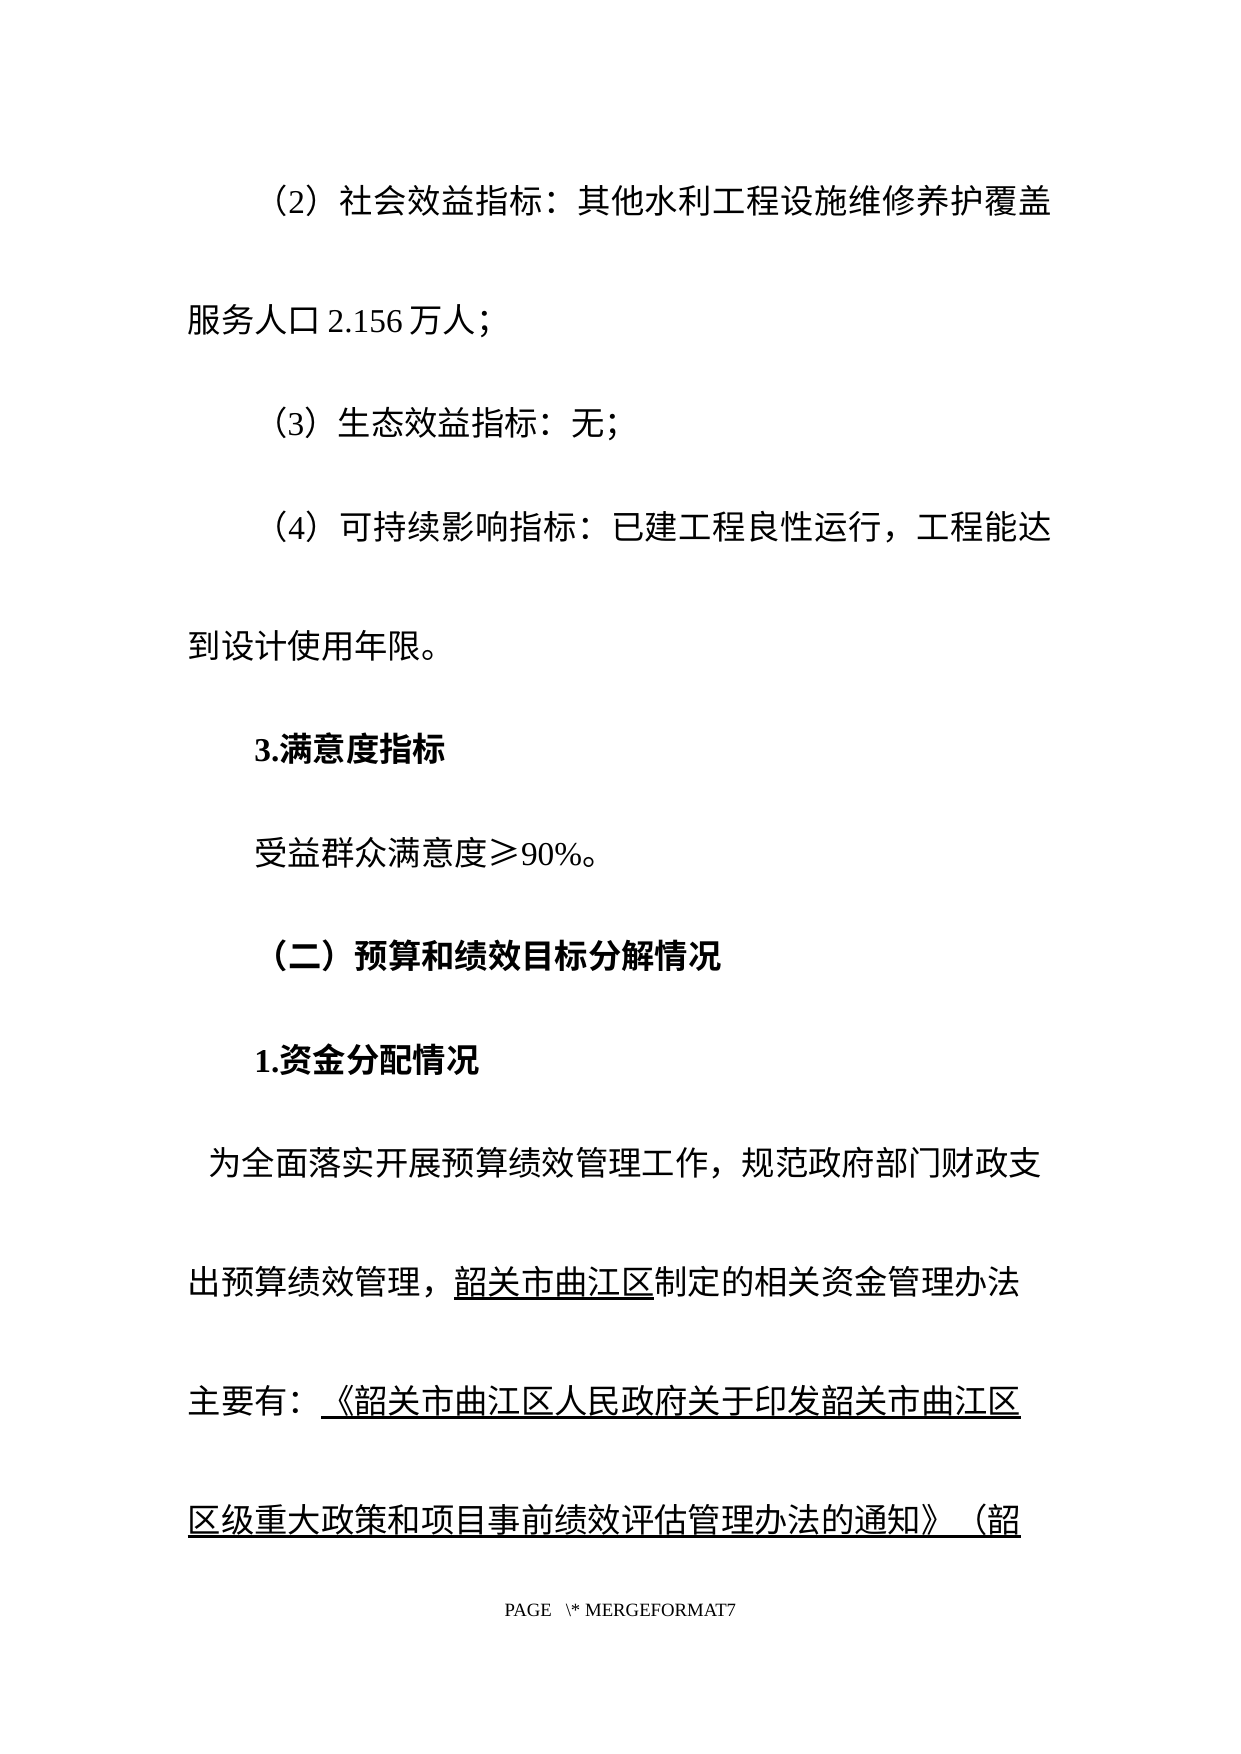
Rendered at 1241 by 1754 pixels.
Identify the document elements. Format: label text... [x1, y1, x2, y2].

text （2）社会效益指标：其他水利工程设施维修养护覆盖服务人口2.156万人； [187, 159, 1053, 358]
text 受益群众满意度≥90%。 [187, 811, 1053, 890]
text 3.满意度指标 [187, 708, 1053, 787]
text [187, 1121, 1053, 1558]
subtitle （二）预算和绩效目标分解情况 [187, 914, 1053, 994]
text （3）生态效益指标：无； [187, 382, 1053, 461]
text 1.资金分配情况 [187, 1018, 1053, 1097]
text （4）可持续影响指标：已建工程良性运行，工程能达到设计使用年限。 [187, 485, 1053, 683]
